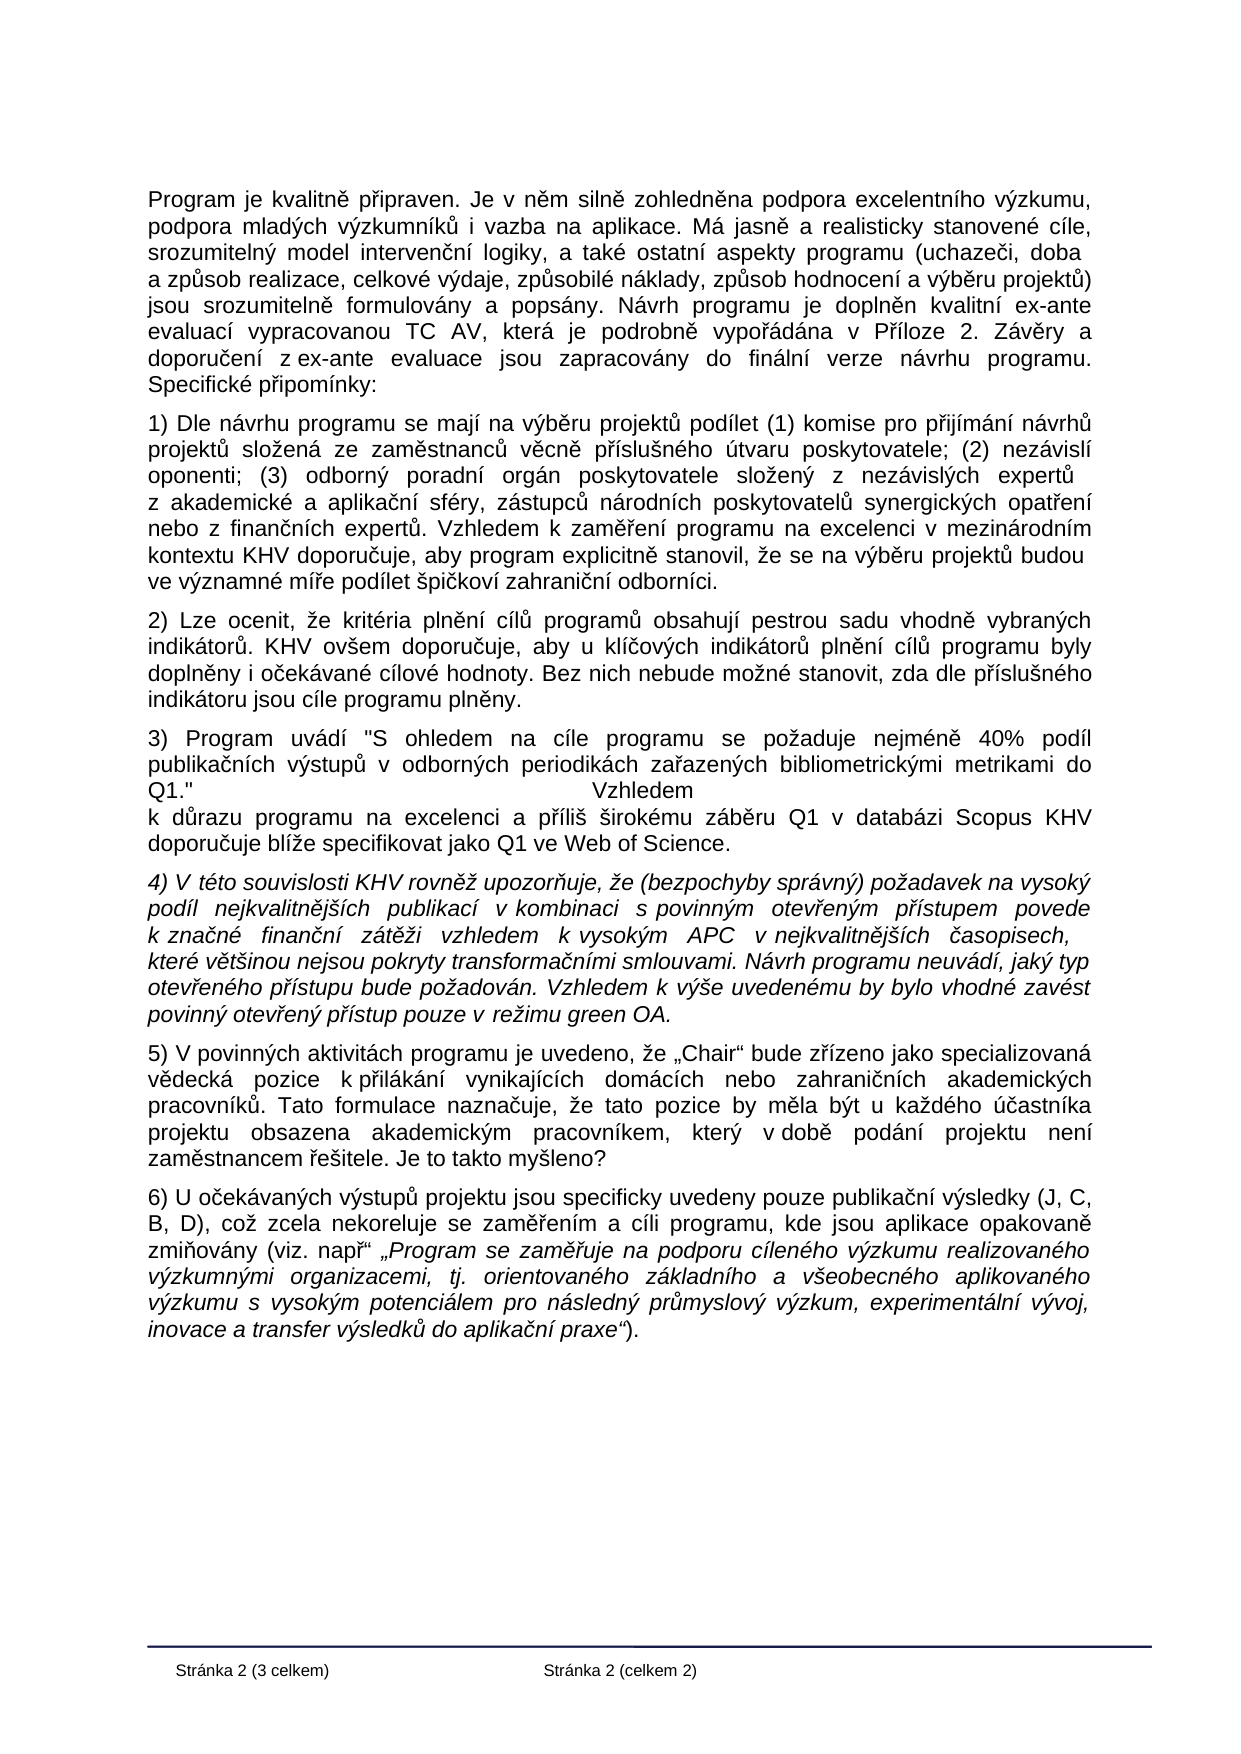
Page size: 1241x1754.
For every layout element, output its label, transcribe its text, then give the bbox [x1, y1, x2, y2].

text 6) U očekávaných výstupů projektu jsou specificky uvedeny pouze publikační výsledky (J, C, B, D), což zcela nekoreluje se zaměřením a cíli programu, kde jsou aplikace opakovaně zmiňovány (viz. např“ „Program se zaměřuje na podporu cíleného výzkumu realizovaného výzkumnými organizacemi, tj. orientovaného základního a všeobecného aplikovaného výzkumu s vysokým potenciálem pro následný průmyslový výzkum, experimentální vývoj, inovace a transfer výsledků do aplikační praxe“). [148, 1184, 1093, 1342]
text 4) V této souvislosti KHV rovněž upozorňuje, že (bezpochyby správný) požadavek na vysoký podíl nejkvalitnějších publikací v kombinaci s povinným otevřeným přístupem povede k značné finanční zátěži vzhledem k vysokým APC v nejkvalitnějších časopisech, které většinou nejsou pokryty transformačními smlouvami. Návrh programu neuvádí, jaký typ otevřeného přístupu bude požadován. Vzhledem k výše uvedenému by bylo vhodné zavést povinný otevřený přístup pouze v režimu green OA. [148, 869, 1093, 1027]
text 3) Program uvádí "S ohledem na cíle programu se požaduje nejméně 40% podíl publikačních výstupů v odborných periodikách zařazených bibliometrickými metrikami do Q1." Vzhledem k důrazu programu na excelenci a příliš širokému záběru Q1 v databázi Scopus KHV doporučuje blíže specifikovat jako Q1 ve Web of Science. [148, 725, 1093, 856]
text Program je kvalitně připraven. Je v něm silně zohledněna podpora excelentního výzkumu, podpora mladých výzkumníků i vazba na aplikace. Má jasně a realisticky stanovené cíle, srozumitelný model intervenční logiky, a také ostatní aspekty programu (uchazeči, doba a způsob realizace, celkové výdaje, způsobilé náklady, způsob hodnocení a výběru projektů) jsou srozumitelně formulovány a popsány. Návrh programu je doplněn kvalitní ex-ante evaluací vypracovanou TC AV, která je podrobně vypořádána v Příloze 2. Závěry a doporučení z ex-ante evaluace jsou zapracovány do finální verze návrhu programu. Specifické připomínky: [148, 186, 1093, 397]
text 2) Lze ocenit, že kritéria plnění cílů programů obsahují pestrou sadu vhodně vybraných indikátorů. KHV ovšem doporučuje, aby u klíčových indikátorů plnění cílů programu byly doplněny i očekávané cílové hodnoty. Bez nich nebude možné stanovit, zda dle příslušného indikátoru jsou cíle programu plněny. [148, 607, 1093, 712]
text 5) V povinných aktivitách programu je uvedeno, že „Chair“ bude zřízeno jako specializovaná vědecká pozice k přilákání vynikajících domácích nebo zahraničních akademických pracovníků. Tato formulace naznačuje, že tato pozice by měla být u každého účastníka projektu obsazena akademickým pracovníkem, který v době podání projektu není zaměstnancem řešitele. Je to takto myšleno? [148, 1039, 1093, 1171]
text 1) Dle návrhu programu se mají na výběru projektů podílet (1) komise pro přijímání návrhů projektů složená ze zaměstnanců věcně příslušného útvaru poskytovatele; (2) nezávislí oponenti; (3) odborný poradní orgán poskytovatele složený z nezávislých expertů z akademické a aplikační sféry, zástupců národních poskytovatelů synergických opatření nebo z finančních expertů. Vzhledem k zaměření programu na excelenci v mezinárodním kontextu KHV doporučuje, aby program explicitně stanovil, že se na výběru projektů budou ve významné míře podílet špičkoví zahraniční odborníci. [148, 410, 1093, 594]
